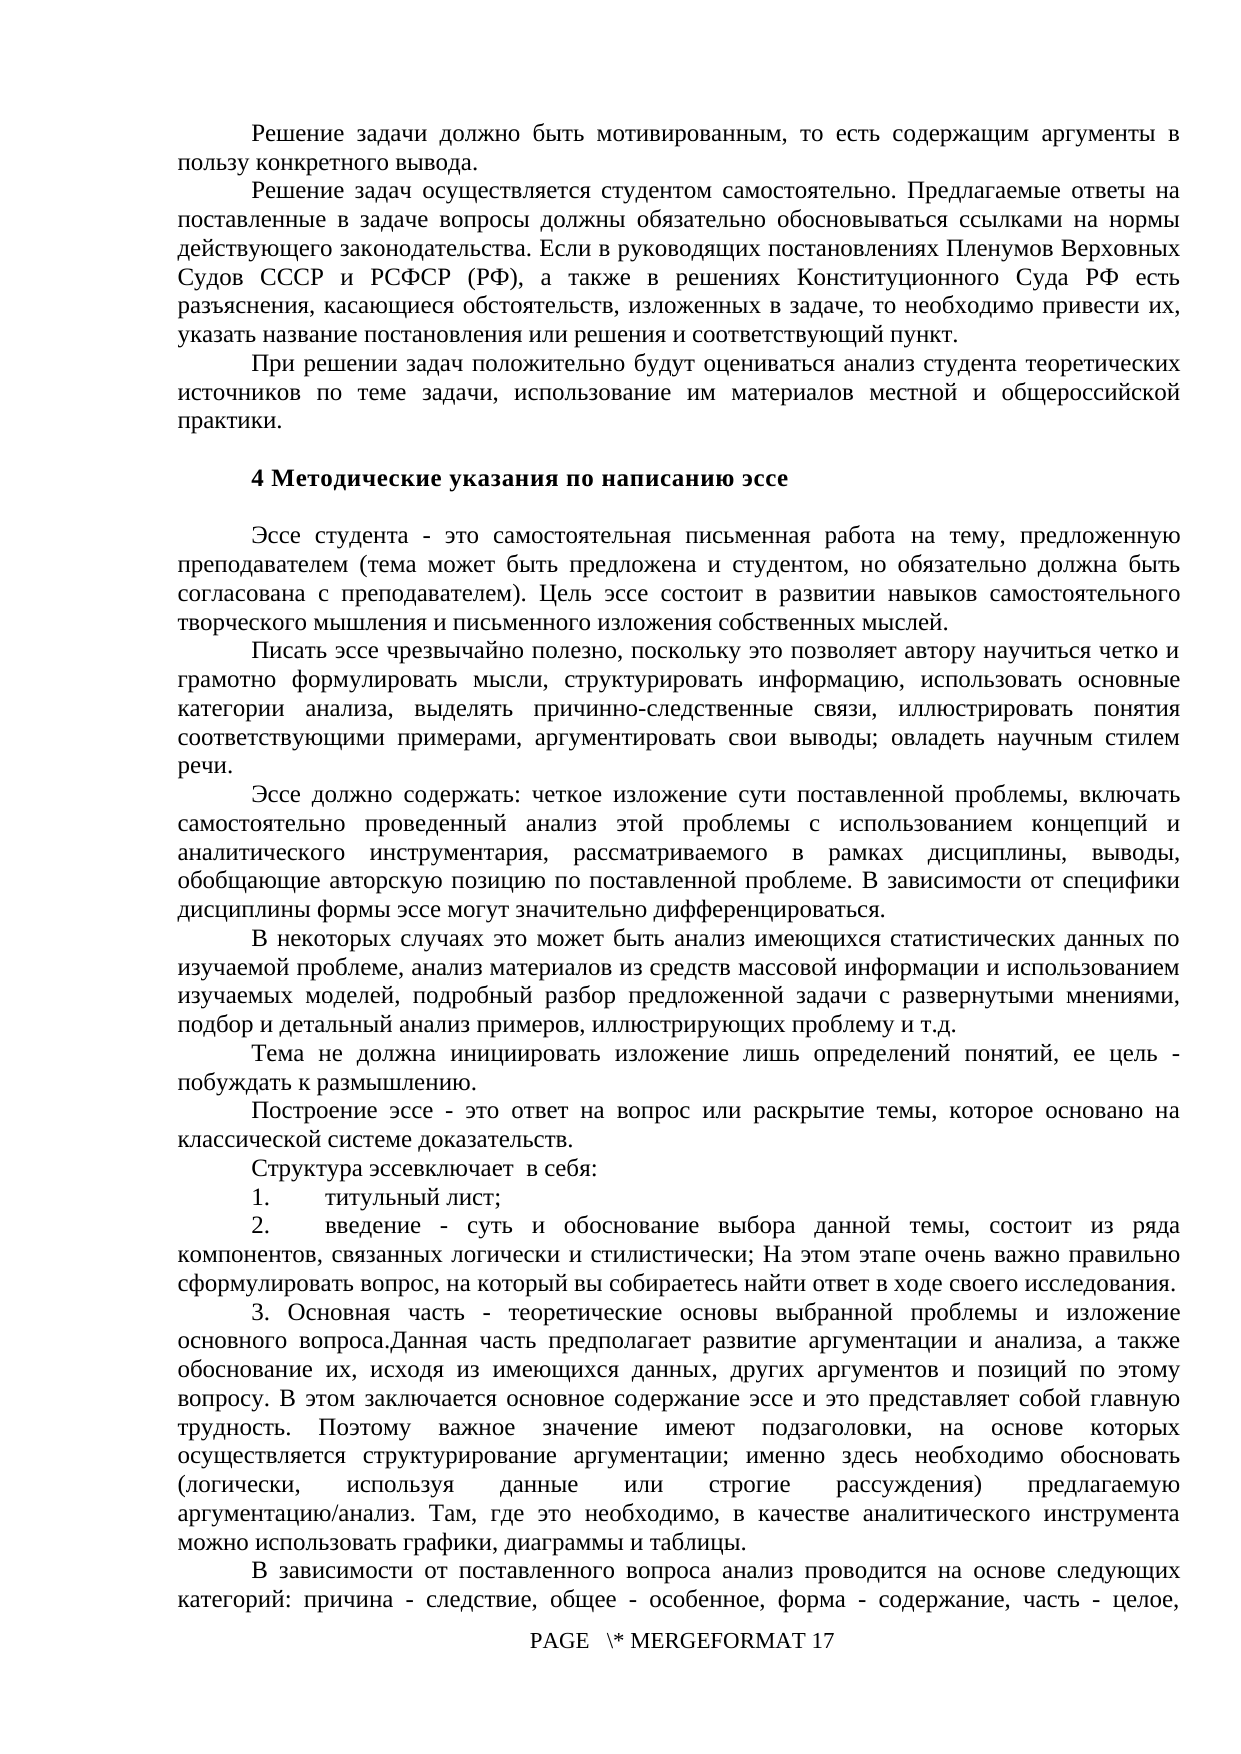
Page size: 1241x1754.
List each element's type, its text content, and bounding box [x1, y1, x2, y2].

text Построение эссе - это ответ на вопрос или раскрытие темы, которое основано на классической системе доказательств. [177, 1096, 1181, 1153]
text Структура эссевключает в себя: [177, 1153, 1181, 1182]
text В некоторых случаях это может быть анализ имеющихся статистических данных по изучаемой проблеме, анализ материалов из средств массовой информации и использованием изучаемых моделей, подробный разбор предложенной задачи с развернутыми мнениями, подбор и детальный анализ примеров, иллюстрирующих проблему и т.д. [177, 923, 1181, 1038]
text Эссе студента - это самостоятельная письменная работа на тему, предложенную преподавателем (тема может быть предложена и студентом, но обязательно должна быть согласована с преподавателем). Цель эссе состоит в развитии навыков самостоятельного творческого мышления и письменного изложения собственных мыслей. [177, 521, 1181, 636]
text Эссе должно содержать: четкое изложение сути поставленной проблемы, включать самостоятельно проведенный анализ этой проблемы с использованием концепций и аналитического инструментария, рассматриваемого в рамках дисциплины, выводы, обобщающие авторскую позицию по поставленной проблеме. В зависимости от специфики дисциплины формы эссе могут значительно дифференцироваться. [177, 779, 1181, 923]
text Решение задач осуществляется студентом самостоятельно. Предлагаемые ответы на поставленные в задаче вопросы должны обязательно обосновываться ссылками на нормы действующего законодательства. Если в руководящих постановлениях Пленумов Верховных Судов СССР и РСФСР (РФ), а также в решениях Конституционного Суда РФ есть разъяснения, касающиеся обстоятельств, изложенных в задаче, то необходимо привести их, указать название постановления или решения и соответствующий пункт. [177, 176, 1181, 348]
text 3. Основная часть - теоретические основы выбранной проблемы и изложение основного вопроса.Данная часть предполагает развитие аргументации и анализа, а также обоснование их, исходя из имеющихся данных, других аргументов и позиций по этому вопросу. В этом заключается основное содержание эссе и это представляет собой главную трудность. Поэтому важное значение имеют подзаголовки, на основе которых осуществляется структурирование аргументации; именно здесь необходимо обосновать (логически, используя данные или строгие рассуждения) предлагаемую аргументацию/анализ. Там, где это необходимо, в качестве аналитического инструмента можно использовать графики, диаграммы и таблицы. [177, 1297, 1181, 1556]
list титульный лист; [177, 1182, 1181, 1211]
text Решение задачи должно быть мотивированным, то есть содержащим аргументы в пользу конкретного вывода. [177, 118, 1181, 176]
text Тема не должна инициировать изложение лишь определений понятий, ее цель - побуждать к размышлению. [177, 1038, 1181, 1096]
list введение - суть и обоснование выбора данной темы, состоит из ряда компонентов, связанных логически и стилистически; На этом этапе очень важно правильно сформулировать вопрос, на который вы собираетесь найти ответ в ходе своего исследования. [177, 1211, 1181, 1297]
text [177, 1556, 1181, 1613]
text При решении задач положительно будут оцениваться анализ студента теоретических источников по теме задачи, использование им материалов местной и общероссийской практики. [177, 348, 1181, 434]
text Писать эссе чрезвычайно полезно, поскольку это позволяет автору научиться четко и грамотно формулировать мысли, структурировать информацию, использовать основные категории анализа, выделять причинно-следственные связи, иллюстрировать понятия соответствующими примерами, аргументировать свои выводы; овладеть научным стилем речи. [177, 636, 1181, 779]
text 4 Методические указания по написанию эссе [177, 463, 1181, 492]
